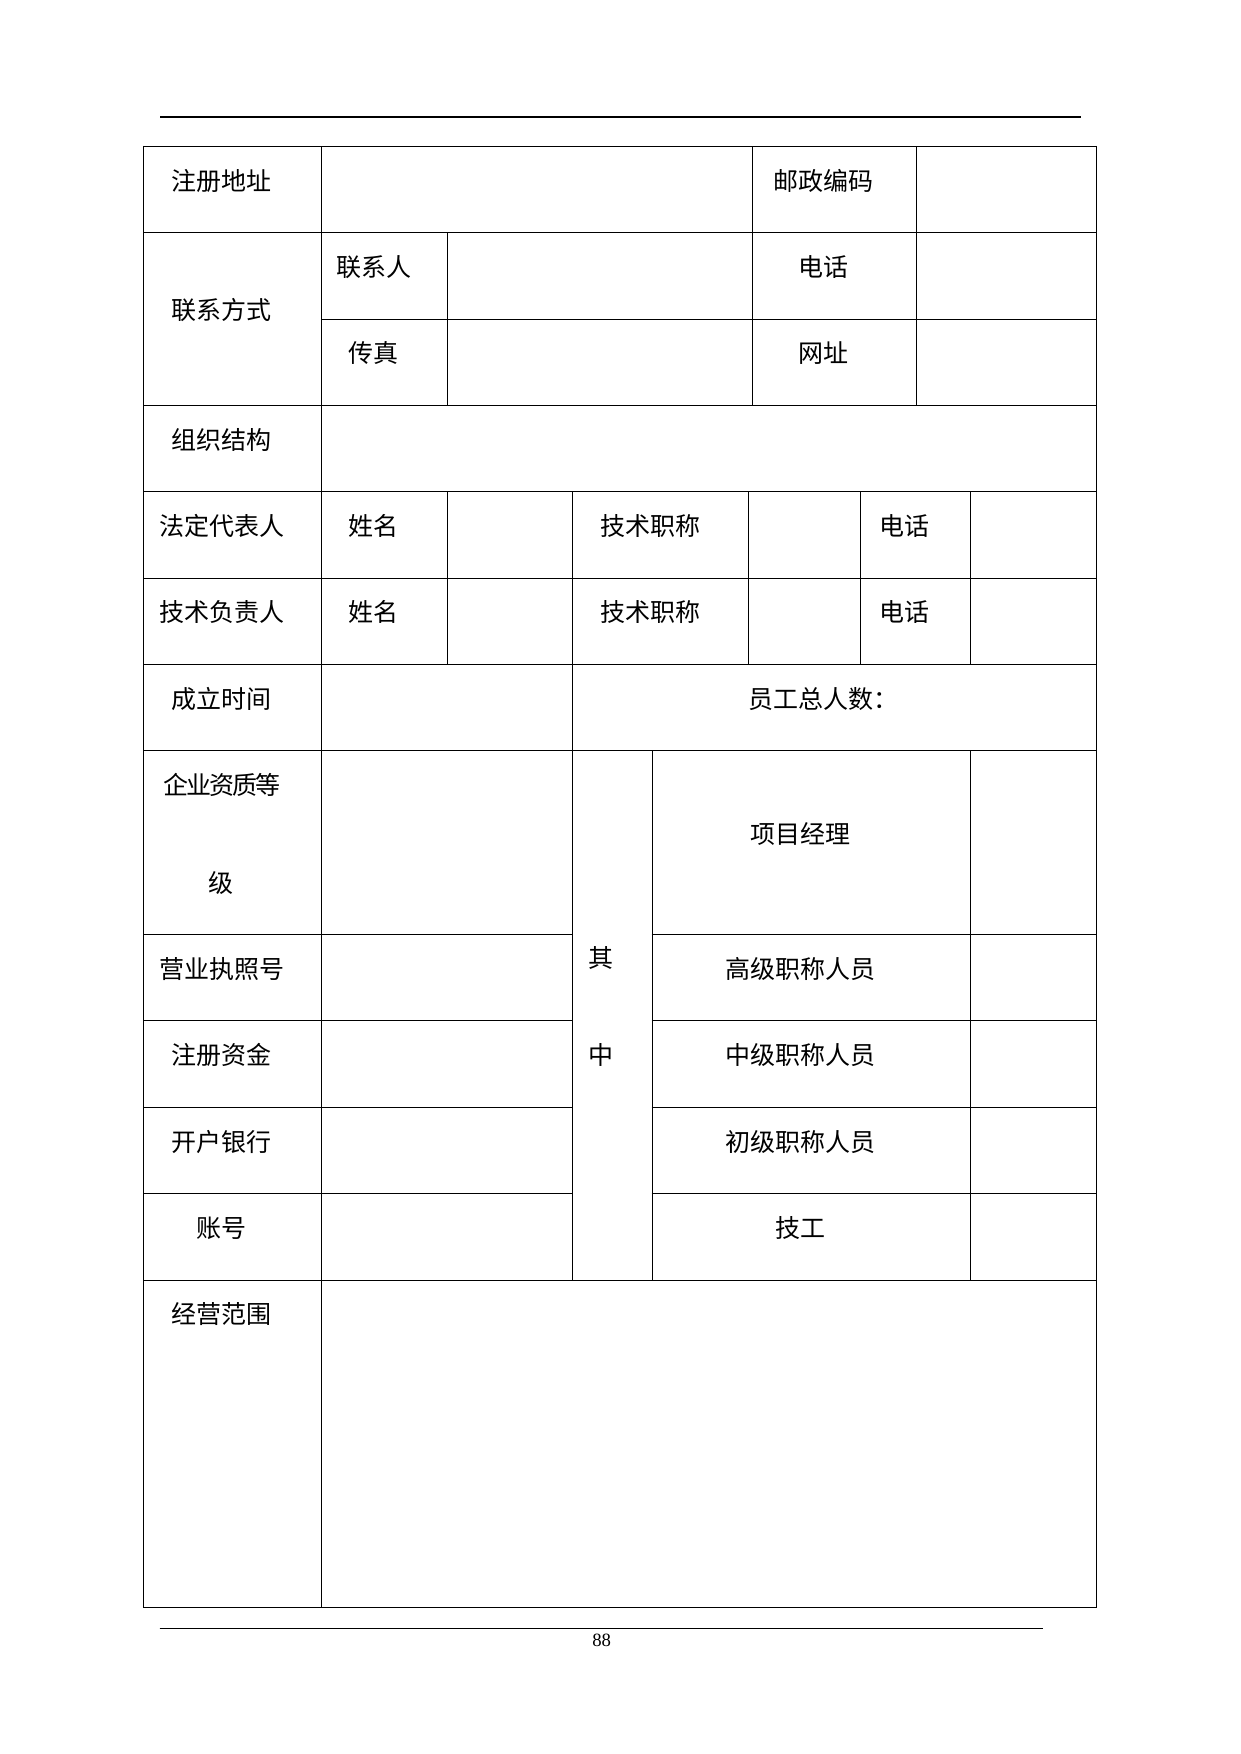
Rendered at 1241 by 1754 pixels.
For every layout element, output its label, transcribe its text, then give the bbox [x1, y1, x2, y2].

table_cell [971, 579, 1096, 664]
table_cell [448, 492, 572, 577]
table_cell 电话 [753, 233, 916, 318]
table_cell 电话 [861, 579, 970, 664]
table_cell 技术职称 [573, 579, 748, 664]
table_cell [322, 147, 752, 232]
table_cell [971, 492, 1096, 577]
table_cell [971, 1021, 1096, 1107]
table_cell [322, 406, 1096, 491]
table_cell 组织结构 [144, 406, 321, 491]
table_cell [917, 320, 1096, 405]
table_cell 联系人 [322, 233, 447, 318]
table_cell 联系方式 [144, 233, 321, 405]
table_cell 账号 [144, 1194, 321, 1279]
table_cell 营业执照号 [144, 935, 321, 1020]
table_cell 网址 [753, 320, 916, 405]
table_cell 传真 [322, 320, 447, 405]
table_cell [322, 1021, 572, 1107]
table_cell 成立时间 [144, 665, 321, 750]
table_cell [448, 233, 752, 318]
table_cell 高级职称人员 [653, 935, 970, 1020]
table_cell 初级职称人员 [653, 1108, 970, 1193]
table_cell 中级职称人员 [653, 1021, 970, 1107]
table_cell 企业资质等级 [144, 751, 321, 934]
table_cell [917, 147, 1096, 232]
table_cell 注册地址 [144, 147, 321, 232]
table_cell [322, 751, 572, 934]
table_cell 技工 [653, 1194, 970, 1279]
table_cell [322, 1108, 572, 1193]
table_cell 邮政编码 [753, 147, 916, 232]
table_cell [917, 233, 1096, 318]
table_cell [971, 1194, 1096, 1279]
table_cell [971, 935, 1096, 1020]
table_cell [971, 1108, 1096, 1193]
table_cell 开户银行 [144, 1108, 321, 1193]
table_cell 技术负责人 [144, 579, 321, 664]
table_cell 其中 [573, 751, 652, 1279]
table_cell [322, 1281, 1096, 1607]
table_cell 员工总人数： [573, 665, 1096, 750]
table_cell [448, 579, 572, 664]
table_cell [971, 751, 1096, 934]
table_cell 经营范围 [144, 1281, 321, 1607]
table_cell [448, 320, 752, 405]
table_cell 法定代表人 [144, 492, 321, 577]
table_cell 注册资金 [144, 1021, 321, 1107]
table_cell 姓名 [322, 579, 447, 664]
table_cell 电话 [861, 492, 970, 577]
table_cell [322, 935, 572, 1020]
table_cell 姓名 [322, 492, 447, 577]
table_cell [322, 665, 572, 750]
table_cell [749, 492, 860, 577]
table_cell [322, 1194, 572, 1279]
table_cell 项目经理 [653, 751, 970, 934]
table_cell [749, 579, 860, 664]
table_cell 技术职称 [573, 492, 748, 577]
